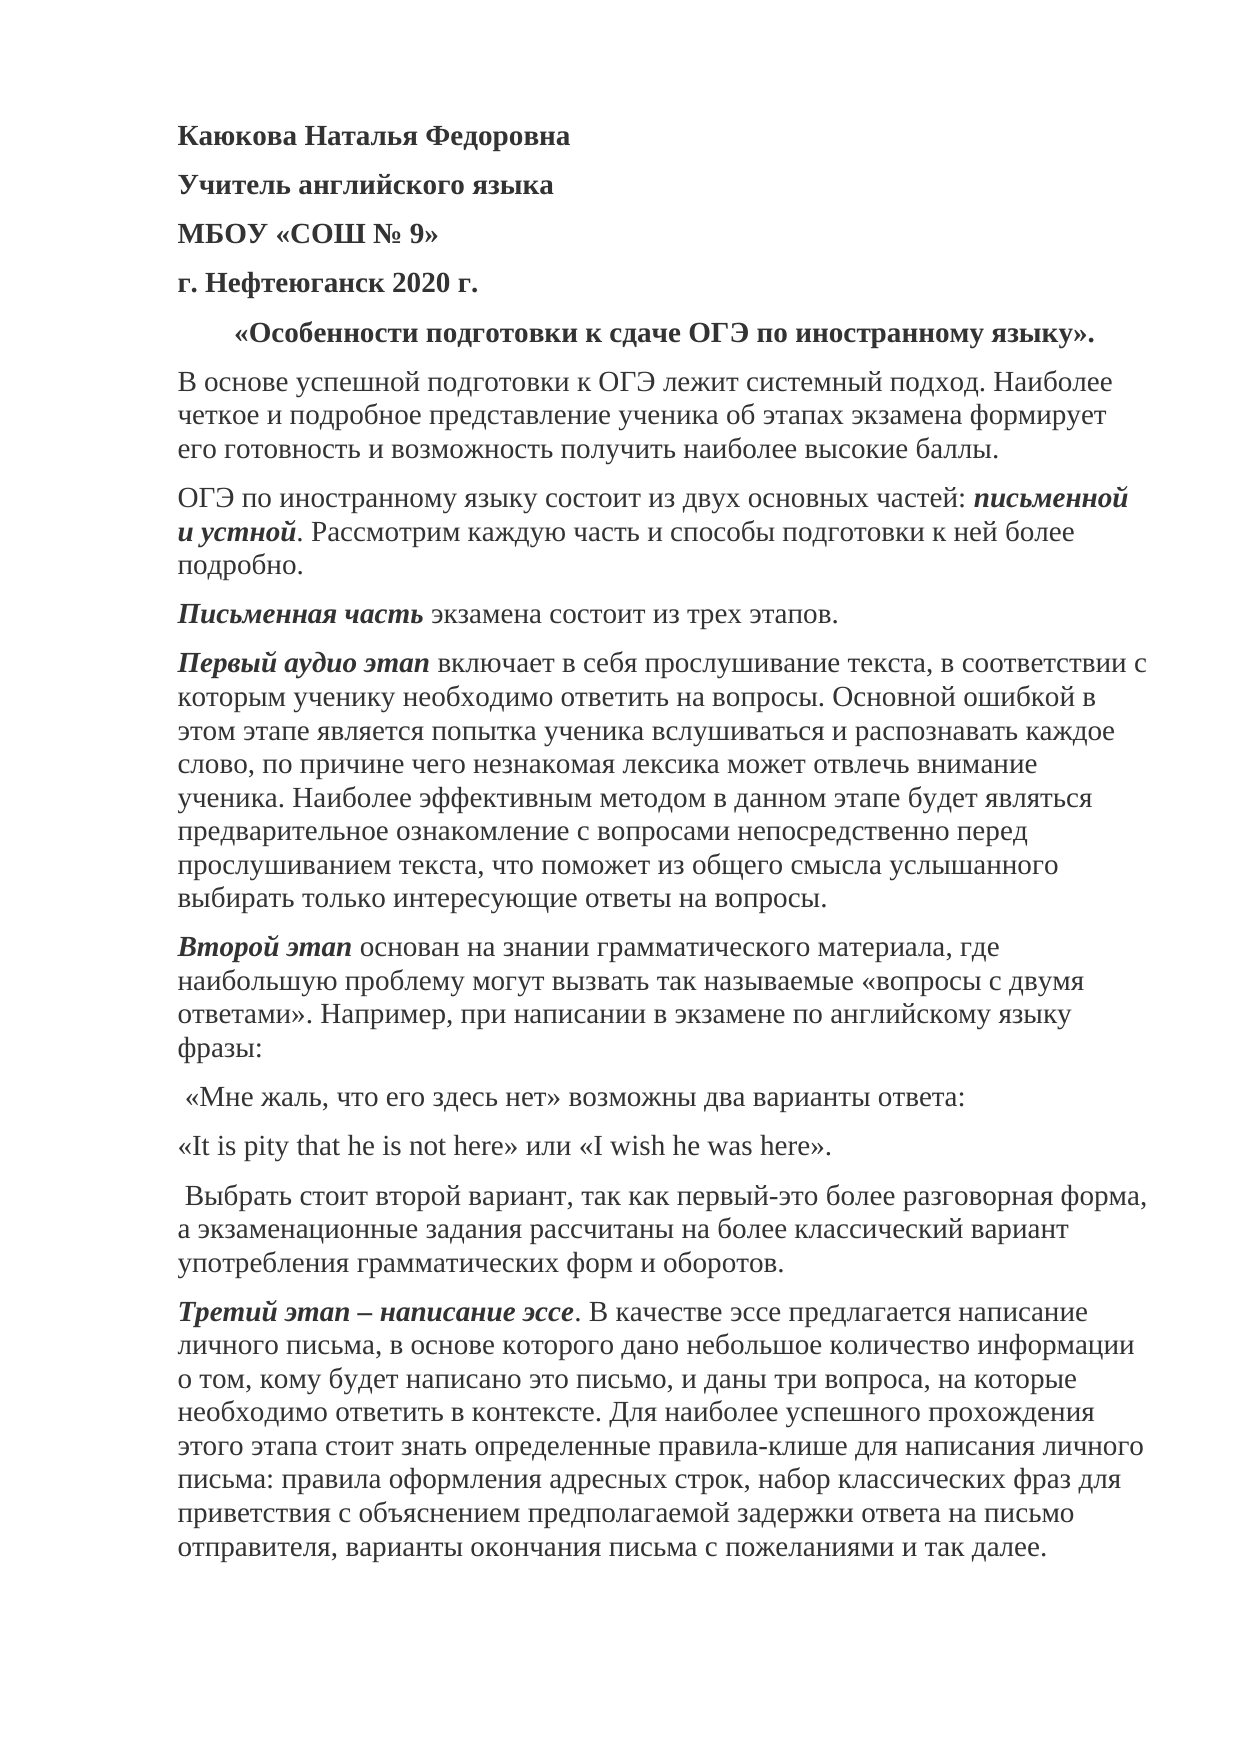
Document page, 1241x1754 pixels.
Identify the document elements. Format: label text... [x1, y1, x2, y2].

text Второй этап основан на знании грамматического материала, где наибольшую проблему могут вызвать так называемые «вопросы с двумя ответами». Например, при написании в экзамене по английскому языку фразы: [177, 929, 1152, 1064]
text Письменная часть экзамена состоит из трех этапов. [177, 596, 1152, 630]
text Учитель английского языка [177, 167, 1152, 201]
text Каюкова Наталья Федоровна [177, 118, 1152, 152]
text В основе успешной подготовки к ОГЭ лежит системный подход. Наиболее четкое и подробное представление ученика об этапах экзамена формирует его готовность и возможность получить наиболее высокие баллы. [177, 364, 1152, 464]
text «It is pity that he is not here» или «I wish he was here». [177, 1128, 1152, 1162]
text МБОУ «СОШ № 9» [177, 216, 1152, 250]
text г. Нефтеюганск 2020 г. [177, 266, 1152, 299]
text Третий этап – написание эссе. В качестве эссе предлагается написание личного письма, в основе которого дано небольшое количество информации о том, кому будет написано это письмо, и даны три вопроса, на которые необходимо ответить в контексте. Для наиболее успешного прохождения этого этапа стоит знать определенные правила-клише для написания личного письма: правила оформления адресных строк, набор классических фраз для приветствия с объяснением предполагаемой задержки ответа на письмо отправителя, варианты окончания письма с пожеланиями и так далее. [177, 1294, 1152, 1562]
text Выбрать стоит второй вариант, так как первый-это более разговорная форма, а экзаменационные задания рассчитаны на более классический вариант употребления грамматических форм и оборотов. [177, 1178, 1152, 1278]
text «Мне жаль, что его здесь нет» возможны два варианты ответа: [177, 1079, 1152, 1113]
text ОГЭ по иностранному языку состоит из двух основных частей: письменной и устной. Рассмотрим каждую часть и способы подготовки к ней более подробно. [177, 480, 1152, 581]
text «Особенности подготовки к сдаче ОГЭ по иностранному языку». [177, 315, 1152, 348]
text Первый аудио этап включает в себя прослушивание текста, в соответствии с которым ученику необходимо ответить на вопросы. Основной ошибкой в этом этапе является попытка ученика вслушиваться и распознавать каждое слово, по причине чего незнакомая лексика может отвлечь внимание ученика. Наиболее эффективным методом в данном этапе будет являться предварительное ознакомление с вопросами непосредственно перед прослушиванием текста, что поможет из общего смысла услышанного выбирать только интересующие ответы на вопросы. [177, 646, 1152, 914]
